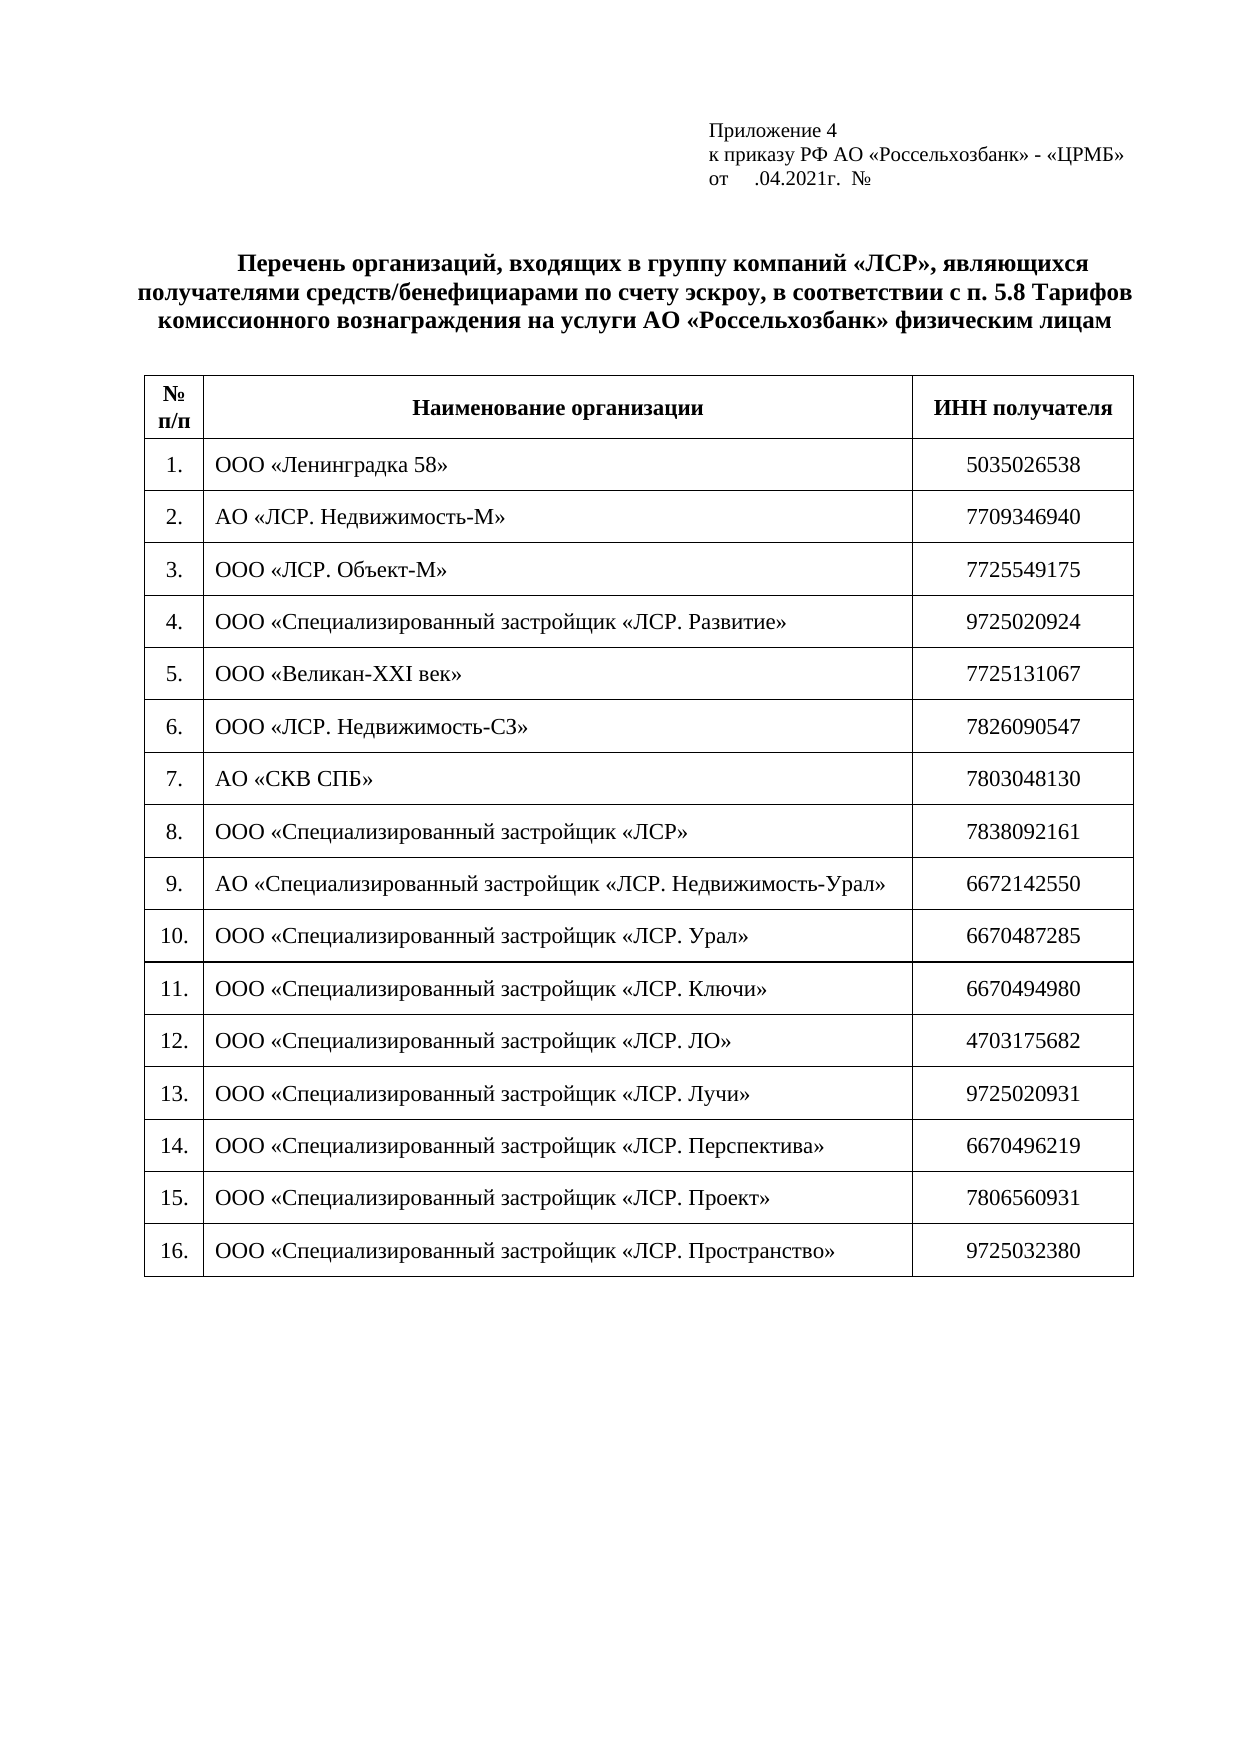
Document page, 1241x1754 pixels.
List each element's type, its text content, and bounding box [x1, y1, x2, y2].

table_cell 14. [145, 1120, 203, 1171]
text от .04.2021г. № [709, 166, 1152, 190]
table_cell 3. [145, 543, 203, 594]
table_cell 7725549175 [913, 543, 1133, 594]
table_cell ООО «Великан-XXI век» [204, 648, 912, 699]
table_cell ООО «Специализированный застройщик «ЛСР. Перспектива» [204, 1120, 912, 1171]
table_cell 16. [145, 1224, 203, 1276]
table_cell АО «ЛСР. Недвижимость-М» [204, 491, 912, 542]
table_cell 12. [145, 1015, 203, 1066]
table_cell АО «СКВ СПБ» [204, 753, 912, 804]
table_cell 7725131067 [913, 648, 1133, 699]
table_cell 6672142550 [913, 858, 1133, 909]
table_cell ООО «Специализированный застройщик «ЛСР. Развитие» [204, 596, 912, 647]
table_cell 9725032380 [913, 1224, 1133, 1276]
table_cell ООО «Специализированный застройщик «ЛСР. Проект» [204, 1172, 912, 1223]
table_cell 10. [145, 910, 203, 961]
table_cell ООО «ЛСР. Недвижимость-СЗ» [204, 700, 912, 752]
table_cell ООО «Специализированный застройщик «ЛСР. ЛО» [204, 1015, 912, 1066]
table_cell 2. [145, 491, 203, 542]
table_cell 1. [145, 439, 203, 490]
table_cell 6670487285 [913, 910, 1133, 961]
table_header Наименование организации [204, 376, 912, 437]
table_cell 8. [145, 805, 203, 857]
table_cell 6670494980 [913, 963, 1133, 1014]
table_header № п/п [145, 376, 203, 437]
table_cell 15. [145, 1172, 203, 1223]
table_cell ООО «Специализированный застройщик «ЛСР. Лучи» [204, 1067, 912, 1118]
table_cell 7709346940 [913, 491, 1133, 542]
table_cell 7. [145, 753, 203, 804]
table_cell 9. [145, 858, 203, 909]
table_cell ООО «Специализированный застройщик «ЛСР. Пространство» [204, 1224, 912, 1276]
table_cell 4. [145, 596, 203, 647]
table_cell 4703175682 [913, 1015, 1133, 1066]
table_cell АО «Специализированный застройщик «ЛСР. Недвижимость-Урал» [204, 858, 912, 909]
text к приказу РФ АО «Россельхозбанк» - «ЦРМБ» [709, 142, 1152, 166]
table_cell 11. [145, 963, 203, 1014]
table_cell ООО «Специализированный застройщик «ЛСР. Урал» [204, 910, 912, 961]
table_cell 9725020924 [913, 596, 1133, 647]
text Перечень организаций, входящих в группу компаний «ЛСР», являющихся получателями средств/бенефициарами по счету эскроу, в соответствии с п. 5.8 Тарифов комиссионного вознаграждения на услуги АО «Россельхозбанк» физическим лицам [118, 248, 1152, 334]
table_cell 6670496219 [913, 1120, 1133, 1171]
table_cell ООО «Специализированный застройщик «ЛСР» [204, 805, 912, 857]
table_cell 13. [145, 1067, 203, 1118]
table_cell ООО «Специализированный застройщик «ЛСР. Ключи» [204, 963, 912, 1014]
table_cell 7826090547 [913, 700, 1133, 752]
table_cell 7803048130 [913, 753, 1133, 804]
table_cell ООО «Ленинградка 58» [204, 439, 912, 490]
table_header ИНН получателя [913, 376, 1133, 437]
table_cell 6. [145, 700, 203, 752]
table_cell 7806560931 [913, 1172, 1133, 1223]
table_cell ООО «ЛСР. Объект-М» [204, 543, 912, 594]
table_cell 5035026538 [913, 439, 1133, 490]
table_cell 5. [145, 648, 203, 699]
text Приложение 4 [709, 118, 1152, 142]
table_cell 7838092161 [913, 805, 1133, 857]
table_cell 9725020931 [913, 1067, 1133, 1118]
